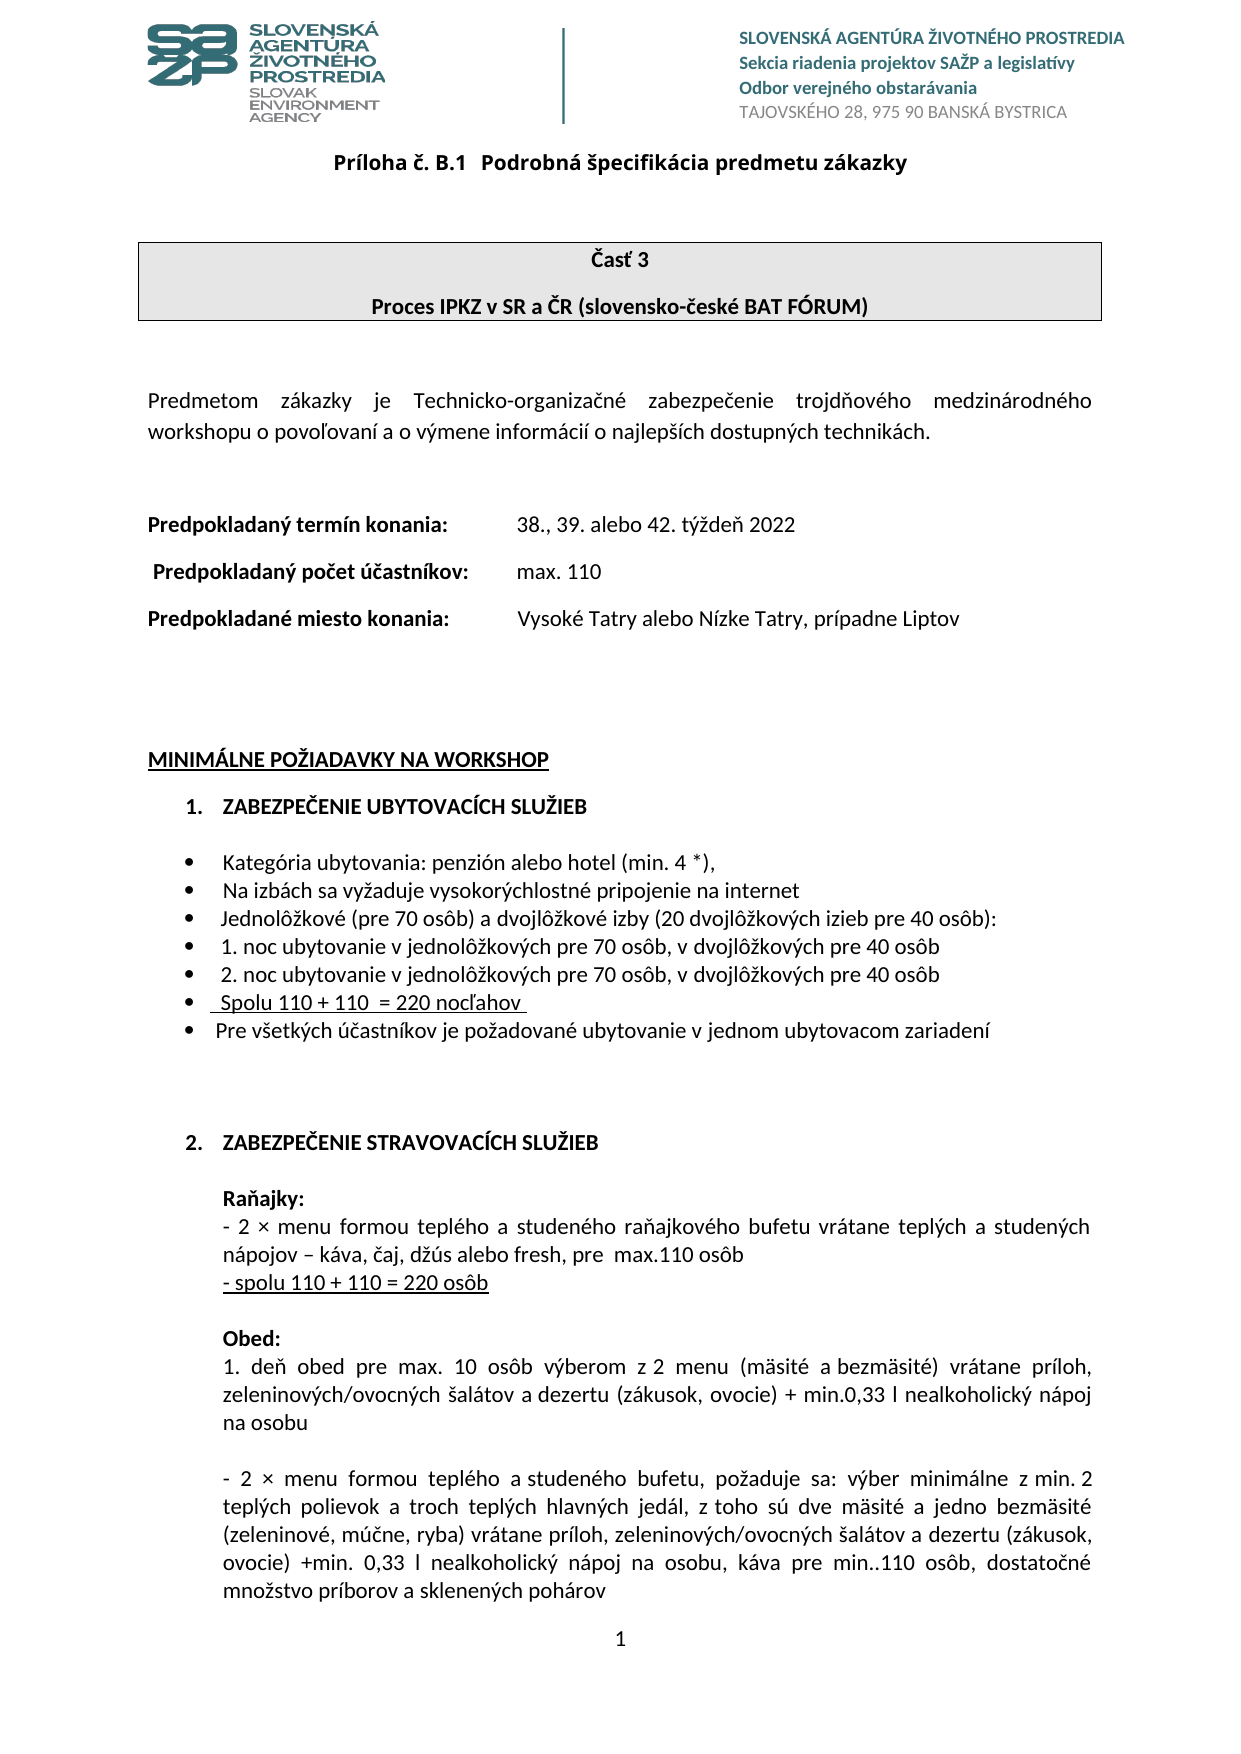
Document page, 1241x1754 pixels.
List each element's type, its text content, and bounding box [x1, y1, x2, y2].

picture [147, 21, 386, 122]
list Raňajky: [223, 1184, 1093, 1212]
text Proces IPKZ v SR a ČR (slovensko-české BAT FÓRUM) [139, 289, 1101, 320]
list 1. deň obed pre max. 10 osôb výberom z 2 menu (mäsité a bezmäsité) vrátane príloh, zeleninových/ovocných šalátov a dezertu (zákusok, ovocie) + min.0,33 l nealkoholický nápoj na osobu [223, 1352, 1093, 1436]
list 2. noc ubytovanie v jednolôžkových pre 70 osôb, v dvojlôžkových pre 40 osôb [185, 960, 1093, 988]
list Na izbách sa vyžaduje vysokorýchlostné pripojenie na internet [185, 876, 1093, 904]
list Jednolôžkové (pre 70 osôb) a dvojlôžkové izby (20 dvojlôžkových izieb pre 40 osôb): [185, 904, 1093, 932]
list - 2 × menu formou teplého a studeného bufetu, požaduje sa: výber minimálne z min. 2 teplých polievok a troch teplých hlavných jedál, z toho sú dve mäsité a jedno bezmäsité (zeleninové, múčne, ryba) vrátane príloh, zeleninových/ovocných šalátov a dezertu (zákusok, ovocie) +min. 0,33 l nealkoholický nápoj na osobu, káva pre min..110 osôb, dostatočné množstvo príborov a sklenených pohárov [223, 1464, 1093, 1604]
text Príloha č. B.1 Podrobná špecifikácia predmetu zákazky [148, 148, 1093, 176]
list 1. noc ubytovanie v jednolôžkových pre 70 osôb, v dvojlôžkových pre 40 osôb [185, 932, 1093, 960]
list Pre všetkých účastníkov je požadované ubytovanie v jednom ubytovacom zariadení [185, 1016, 1093, 1044]
list Kategória ubytovania: penzión alebo hotel (min. 4 *), [185, 848, 1093, 876]
list ZABEZPEČENIE STRAVOVACÍCH SLUŽIEB [185, 1128, 1093, 1156]
list - spolu 110 + 110 = 220 osôb [223, 1268, 1093, 1296]
list - 2 × menu formou teplého a studeného raňajkového bufetu vrátane teplých a studených nápojov – káva, čaj, džús alebo fresh, pre max.110 osôb [223, 1212, 1093, 1268]
list ZABEZPEČENIE UBYTOVACÍCH SLUŽIEB [185, 792, 1093, 820]
text MINIMÁLNE POŽIADAVKY NA WORKSHOP [148, 745, 1093, 773]
text Predpokladaný počet účastníkov: max. 110 [148, 557, 1093, 585]
text Predmetom zákazky je Technicko-organizačné zabezpečenie trojdňového medzinárodného workshopu o povoľovaní a o výmene informácií o najlepších dostupných technikách. [148, 387, 1093, 445]
text Časť 3 [139, 243, 1101, 273]
list Obed: [223, 1324, 1093, 1352]
list Spolu 110 + 110 = 220 nocľahov [185, 988, 1093, 1016]
text Predpokladané miesto konania: Vysoké Tatry alebo Nízke Tatry, prípadne Liptov [148, 604, 1093, 632]
text Predpokladaný termín konania: 38., 39. alebo 42. týždeň 2022 [148, 511, 1093, 538]
